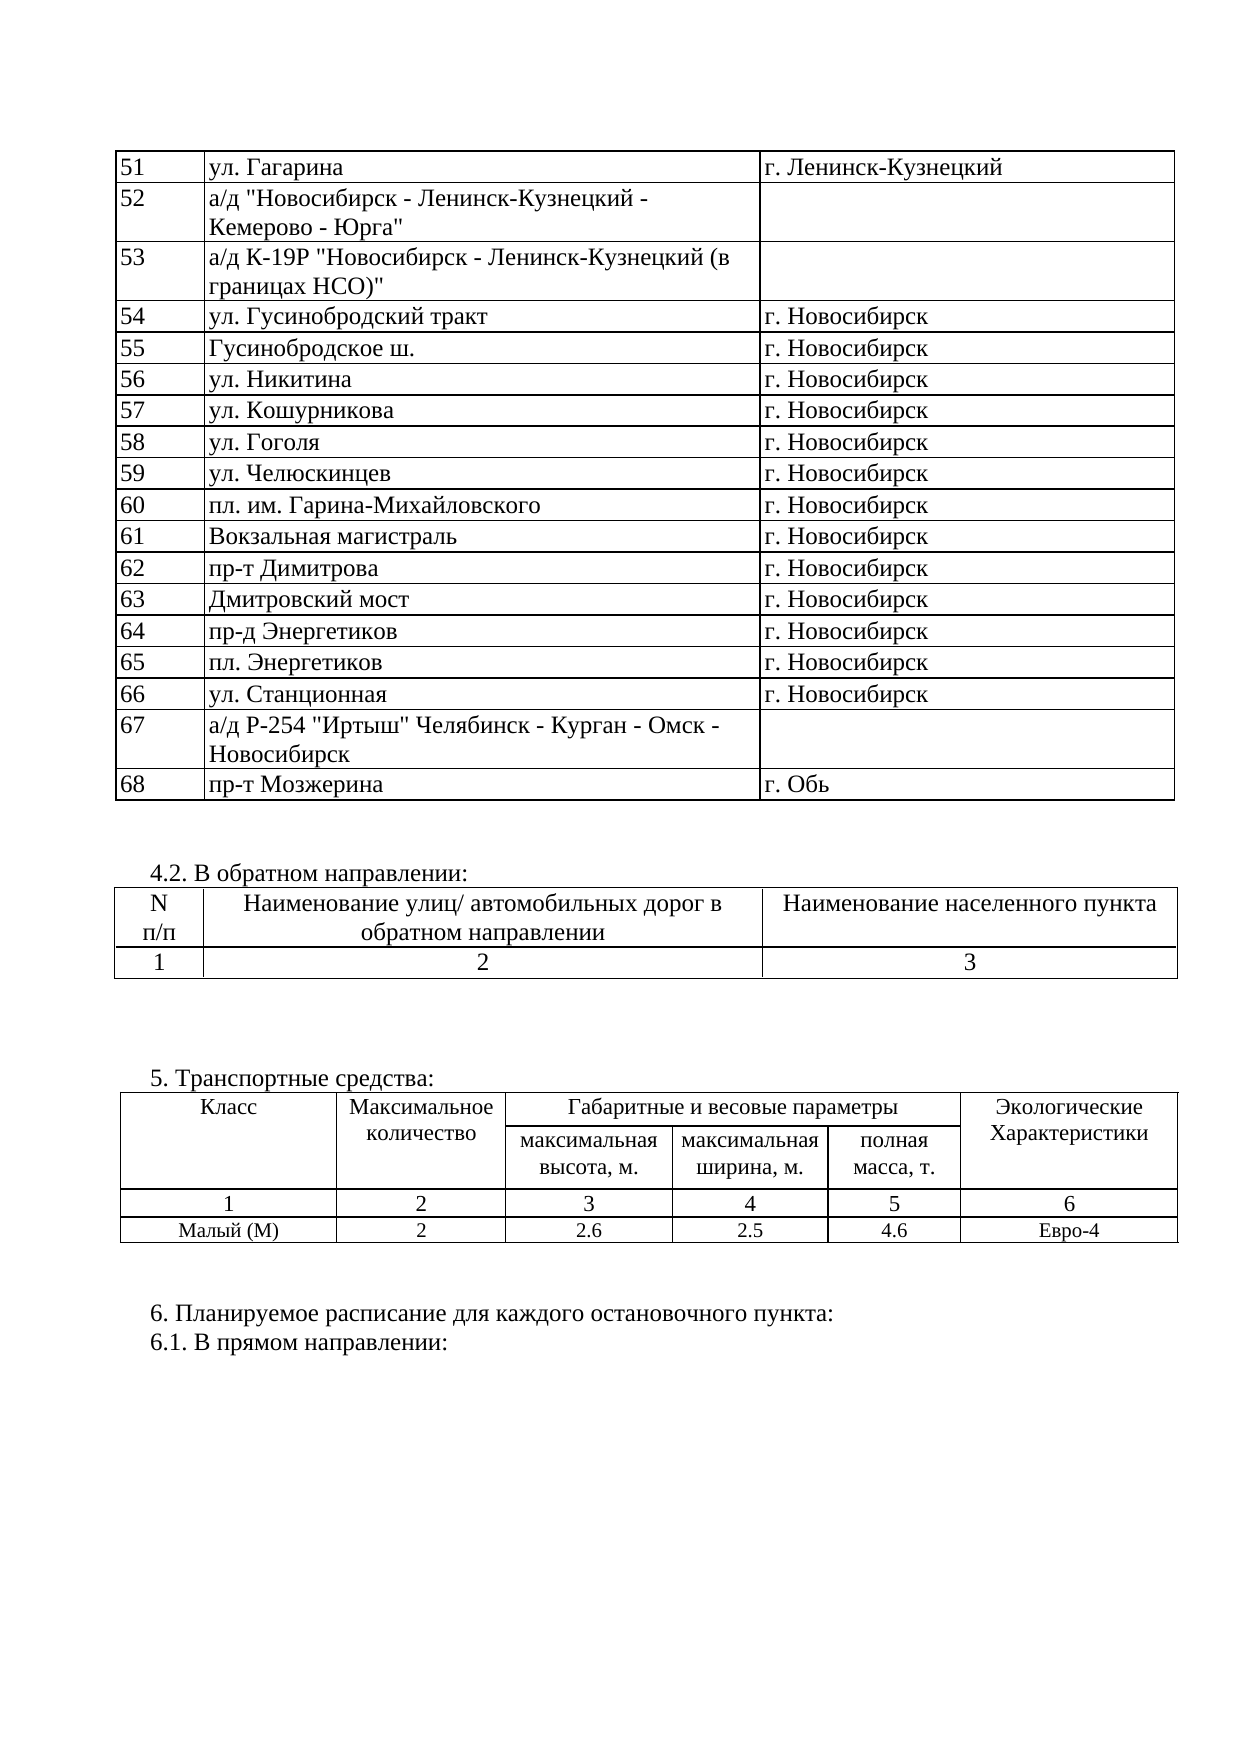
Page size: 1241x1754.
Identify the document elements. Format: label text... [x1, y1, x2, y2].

table_cell пр-д Энергетиков [205, 616, 759, 646]
table_header Наименование улиц/ автомобильных дорог в обратном направлении [204, 888, 762, 946]
table_cell 2 [337, 1190, 505, 1216]
table_cell пр-т Димитрова [205, 553, 759, 583]
table_cell 57 [117, 396, 204, 425]
table_cell [761, 710, 1174, 768]
table_cell 68 [117, 769, 204, 799]
table_cell Малый (М) [121, 1218, 336, 1242]
table_cell 6 [961, 1190, 1177, 1216]
table_cell полная масса, т. [829, 1127, 960, 1188]
table_cell 66 [117, 679, 204, 708]
table_cell 67 [117, 710, 204, 768]
table_cell Гусинобродское ш. [205, 333, 759, 362]
table_cell г. Новосибирск [761, 396, 1174, 425]
table_cell 64 [117, 616, 204, 646]
table_cell максимальная ширина, м. [673, 1127, 827, 1188]
table_cell 63 [117, 584, 204, 614]
table_cell максимальная высота, м. [506, 1127, 672, 1188]
table_cell Евро-4 [961, 1218, 1177, 1242]
table_cell г. Новосибирск [761, 490, 1174, 520]
table_cell а/д Р-254 "Иртыш" Челябинск - Курган - Омск - Новосибирск [205, 710, 759, 768]
table_cell 54 [117, 301, 204, 331]
table_cell Дмитровский мост [205, 584, 759, 614]
table_cell г. Новосибирск [761, 553, 1174, 583]
text 4.2. В обратном направлении: [150, 858, 1090, 887]
table_cell пл. Энергетиков [205, 647, 759, 677]
table_cell г. Новосибирск [761, 301, 1174, 331]
table_header Габаритные и весовые параметры [506, 1093, 960, 1125]
table_cell пл. им. Гарина-Михайловского [205, 490, 759, 520]
table_cell г. Новосибирск [761, 427, 1174, 457]
table_cell Вокзальная магистраль [205, 521, 759, 551]
table_cell ул. Челюскинцев [205, 458, 759, 488]
table_cell г. Новосибирск [761, 333, 1174, 362]
table_cell 2 [337, 1218, 505, 1242]
table_cell 65 [117, 647, 204, 677]
table_cell 2 [204, 948, 762, 977]
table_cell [761, 152, 1174, 181]
table_cell 58 [117, 427, 204, 457]
table_cell г. Новосибирск [761, 616, 1174, 646]
table_cell а/д К-19Р "Новосибирск - Ленинск-Кузнецкий (в границах НСО)" [205, 242, 759, 299]
text 6.1. В прямом направлении: [150, 1327, 1090, 1356]
table_cell 3 [506, 1190, 672, 1216]
table_cell г. Новосибирск [761, 679, 1174, 708]
table_header Максимальное количество [337, 1093, 505, 1188]
table_cell ул. Гусинобродский тракт [205, 301, 759, 331]
table_cell г. Обь [761, 769, 1174, 799]
table_header Наименование населенного пункта [763, 888, 1177, 946]
table_cell 56 [117, 364, 204, 394]
table_cell 61 [117, 521, 204, 551]
table_cell 52 [117, 183, 204, 241]
text 6. Планируемое расписание для каждого остановочного пункта: [150, 1298, 1090, 1327]
table_cell 5 [829, 1190, 960, 1216]
table_cell ул. Гоголя [205, 427, 759, 457]
table_header N п/п [115, 888, 203, 946]
table_cell 62 [117, 553, 204, 583]
table_cell 51 [117, 152, 204, 181]
table_cell г. Новосибирск [761, 647, 1174, 677]
table_cell 1 [121, 1190, 336, 1216]
table_cell 4.6 [829, 1218, 960, 1242]
table_cell г. Новосибирск [761, 521, 1174, 551]
table_cell а/д "Новосибирск - Ленинск-Кузнецкий - Кемерово - Юрга" [205, 183, 759, 241]
table_header Класс [121, 1093, 336, 1188]
table_cell 2.5 [673, 1218, 827, 1242]
table_cell 3 [763, 946, 1177, 977]
table_cell ул. Станционная [205, 679, 759, 708]
table_cell 60 [117, 490, 204, 520]
table_cell 53 [117, 242, 204, 299]
table_cell ул. Никитина [205, 364, 759, 394]
table_cell 4 [673, 1190, 827, 1216]
table_cell 1 [115, 947, 203, 977]
table_cell 59 [117, 458, 204, 488]
table_cell г. Новосибирск [761, 364, 1174, 394]
table_cell г. Новосибирск [761, 458, 1174, 488]
table_cell пр-т Мозжерина [205, 769, 759, 799]
table_cell г. Новосибирск [761, 584, 1174, 614]
text 5. Транспортные средства: [150, 1063, 1090, 1092]
table_cell ул. Кошурникова [205, 396, 759, 425]
table_cell 2.6 [506, 1218, 672, 1242]
table_cell [761, 183, 1174, 241]
table_cell [761, 242, 1174, 299]
table_header Экологические Характеристики [961, 1093, 1177, 1188]
table_cell 55 [117, 333, 204, 362]
table_cell ул. Гагарина [205, 152, 759, 181]
